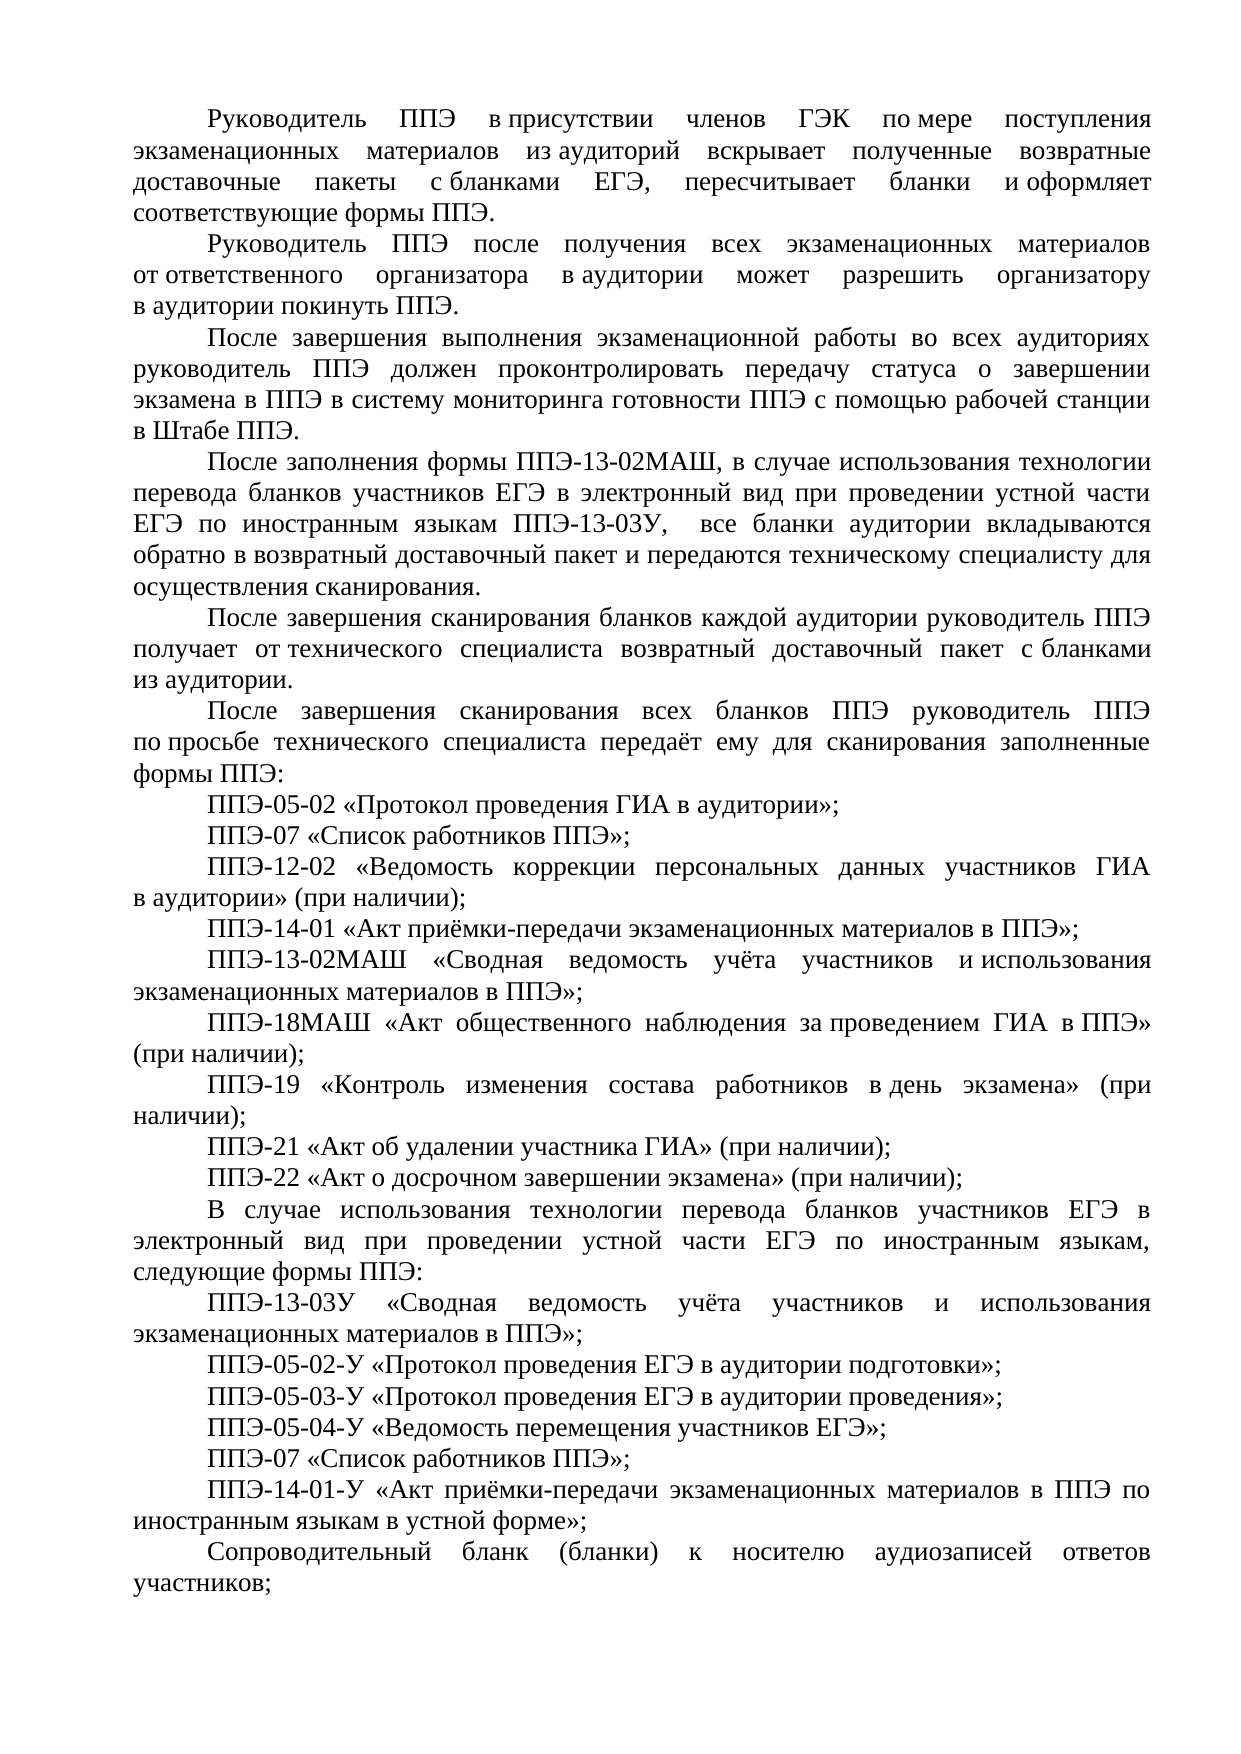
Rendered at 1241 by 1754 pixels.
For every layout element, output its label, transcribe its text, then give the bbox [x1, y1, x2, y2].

text ППЭ-05-02 «Протокол проведения ГИА в аудитории»; [133, 788, 1152, 819]
text ППЭ-19 «Контроль изменения состава работников в день экзамена» (при наличии); [133, 1068, 1152, 1130]
text ППЭ-13-03У «Сводная ведомость учёта участников и использования экзаменационных материалов в ППЭ»; [133, 1286, 1152, 1348]
text ППЭ-21 «Акт об удалении участника ГИА» (при наличии); [133, 1130, 1152, 1162]
text Руководитель ППЭ после получения всех экзаменационных материалов от ответственного организатора в аудитории может разрешить организатору в аудитории покинуть ППЭ. [133, 227, 1152, 321]
text ППЭ-14-01-У «Акт приёмки-передачи экзаменационных материалов в ППЭ по иностранным языкам в устной форме»; [133, 1473, 1152, 1535]
text ППЭ-05-02-У «Протокол проведения ЕГЭ в аудитории подготовки»; [133, 1348, 1152, 1379]
text В случае использования технологии перевода бланков участников ЕГЭ в электронный вид при проведении устной части ЕГЭ по иностранным языкам, следующие формы ППЭ: [133, 1193, 1152, 1286]
text Руководитель ППЭ в присутствии членов ГЭК по мере поступления экзаменационных материалов из аудиторий вскрывает полученные возвратные доставочные пакеты с бланками ЕГЭ, пересчитывает бланки и оформляет соответствующие формы ППЭ. [133, 103, 1152, 227]
text После завершения сканирования всех бланков ППЭ руководитель ППЭ по просьбе технического специалиста передаёт ему для сканирования заполненные формы ППЭ: [133, 694, 1152, 788]
text ППЭ-14-01 «Акт приёмки-передачи экзаменационных материалов в ППЭ»; [133, 912, 1152, 943]
text ППЭ-12-02 «Ведомость коррекции персональных данных участников ГИА в аудитории» (при наличии); [133, 850, 1152, 912]
text ППЭ-05-03-У «Протокол проведения ЕГЭ в аудитории проведения»; [133, 1379, 1152, 1411]
text ППЭ-13-02МАШ «Сводная ведомость учёта участников и использования экзаменационных материалов в ППЭ»; [133, 943, 1152, 1006]
text После завершения выполнения экзаменационной работы во всех аудиториях руководитель ППЭ должен проконтролировать передачу статуса о завершении экзамена в ППЭ в систему мониторинга готовности ППЭ с помощью рабочей станции в Штабе ППЭ. [133, 321, 1152, 445]
text ППЭ-18МАШ «Акт общественного наблюдения за проведением ГИА в ППЭ» (при наличии); [133, 1006, 1152, 1068]
text Сопроводительный бланк (бланки) к носителю аудиозаписей ответов участников; [133, 1535, 1152, 1598]
text ППЭ-07 «Список работников ППЭ»; [133, 819, 1152, 850]
text После завершения сканирования бланков каждой аудитории руководитель ППЭ получает от технического специалиста возвратный доставочный пакет с бланками из аудитории. [133, 601, 1152, 694]
text ППЭ-22 «Акт о досрочном завершении экзамена» (при наличии); [133, 1162, 1152, 1193]
text ППЭ-05-04-У «Ведомость перемещения участников ЕГЭ»; [133, 1411, 1152, 1442]
text После заполнения формы ППЭ-13-02МАШ, в случае использования технологии перевода бланков участников ЕГЭ в электронный вид при проведении устной части ЕГЭ по иностранным языкам ППЭ-13-03У, все бланки аудитории вкладываются обратно в возвратный доставочный пакет и передаются техническому специалисту для осуществления сканирования. [133, 445, 1152, 601]
text ППЭ-07 «Список работников ППЭ»; [133, 1442, 1152, 1473]
